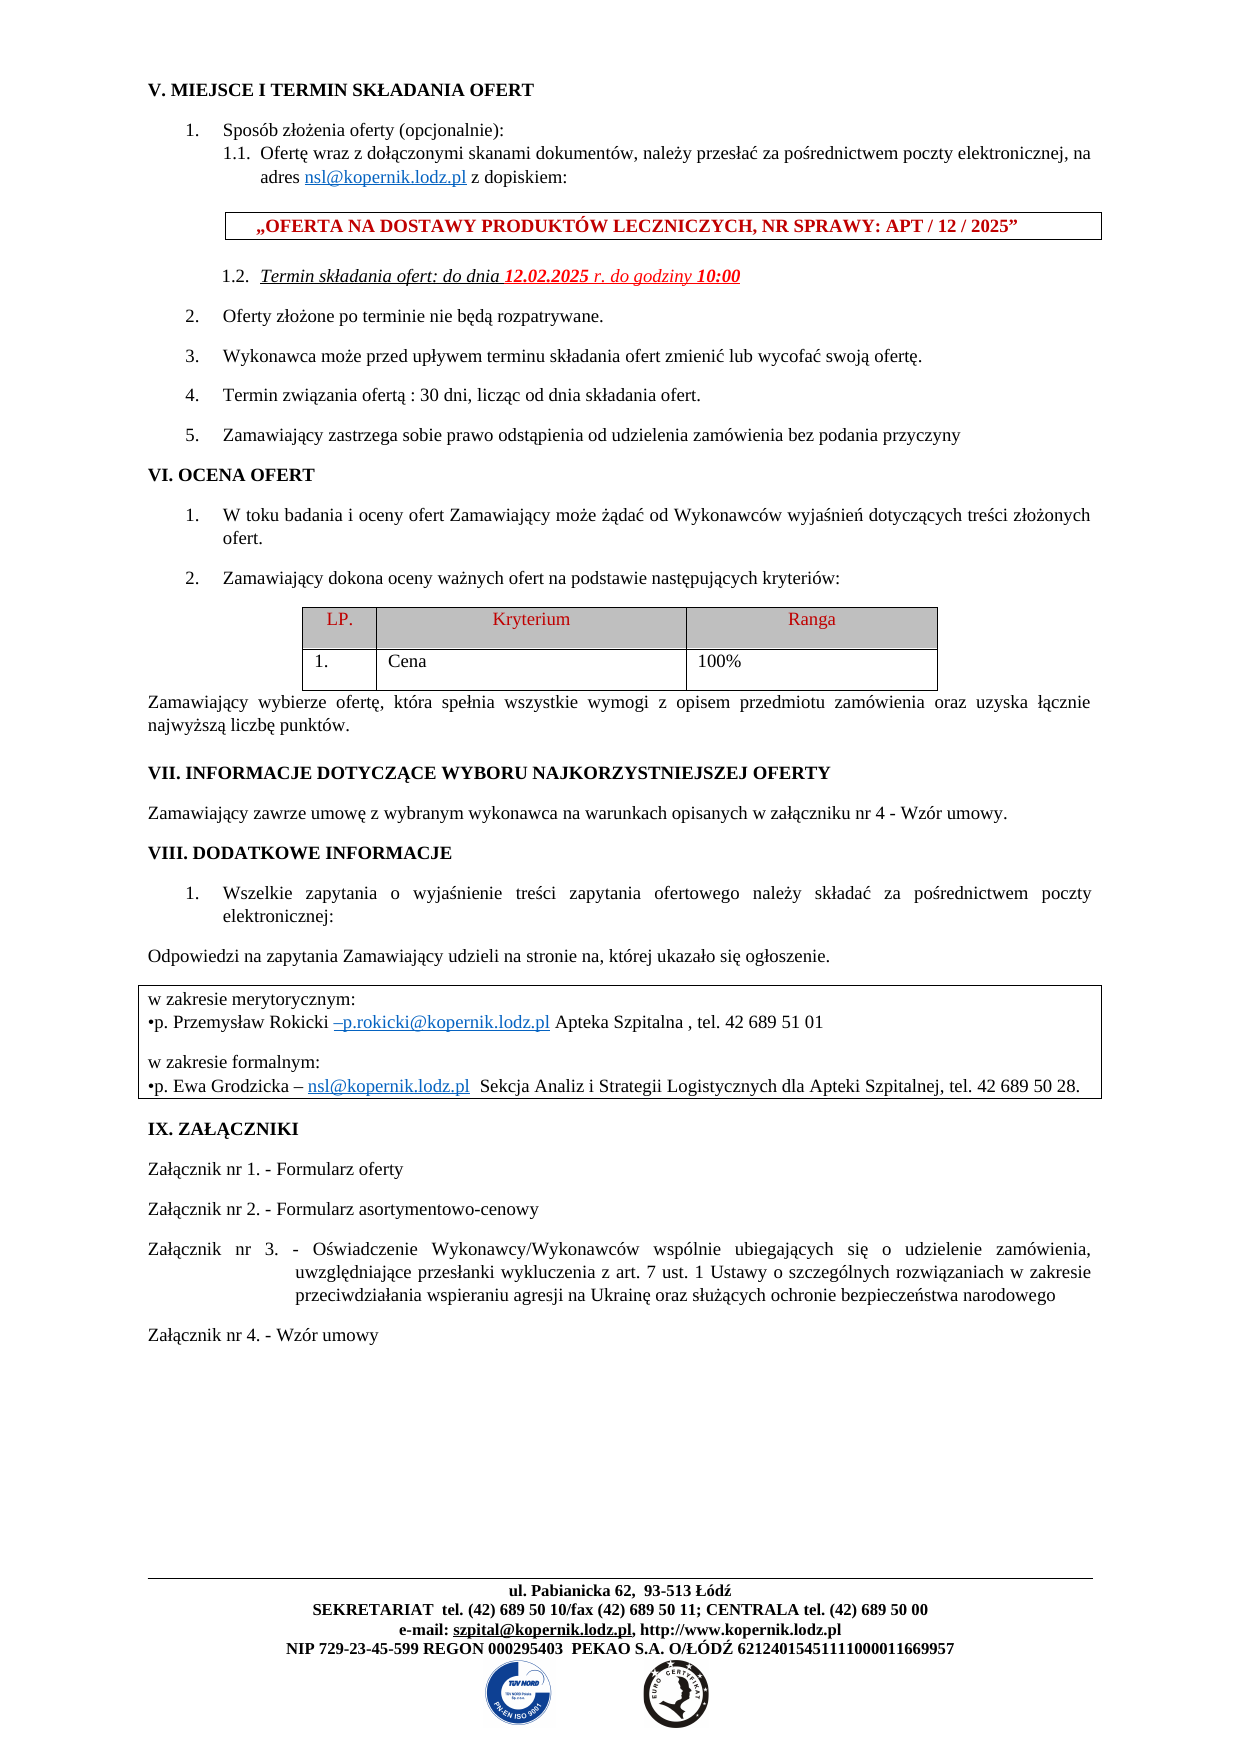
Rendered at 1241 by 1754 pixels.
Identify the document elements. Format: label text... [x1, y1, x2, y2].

text V. MIEJSCE I TERMIN SKŁADANIA OFERT [148, 79, 1093, 101]
text Zamawiający wybierze ofertę, która spełnia wszystkie wymogi z opisem przedmiotu zamówienia oraz uzyska łącznie najwyższą liczbę punktów. [148, 691, 1093, 736]
text Załącznik nr 4. - Wzór umowy [148, 1324, 1093, 1345]
text Zamawiający zawrze umowę z wybranym wykonawca na warunkach opisanych w załączniku nr 4 - Wzór umowy. [148, 802, 1093, 824]
list Sposób złożenia oferty (opcjonalnie): [185, 119, 1093, 141]
text VIII. DODATKOWE INFORMACJE [148, 842, 1093, 864]
text w zakresie formalnym: [139, 1048, 1101, 1071]
text VI. OCENA OFERT [148, 464, 1093, 486]
table_cell 100% [687, 650, 937, 690]
list Zamawiający dokona oceny ważnych ofert na podstawie następujących kryteriów: [185, 567, 1093, 589]
list Wykonawca może przed upływem terminu składania ofert zmienić lub wycofać swoją ofertę. [185, 344, 1093, 366]
text IX. ZAŁĄCZNIKI [148, 1118, 1093, 1139]
picture [643, 1659, 709, 1728]
text w zakresie merytorycznym: [139, 986, 1101, 1008]
list Wszelkie zapytania o wyjaśnienie treści zapytania ofertowego należy składać za pośrednictwem poczty elektronicznej: [185, 882, 1093, 927]
table_header Ranga [687, 608, 937, 648]
picture [483, 1657, 557, 1728]
text Załącznik nr 2. - Formularz asortymentowo-cenowy [148, 1197, 1093, 1219]
list Oferty złożone po terminie nie będą rozpatrywane. [185, 304, 1093, 326]
list Ofertę wraz z dołączonymi skanami dokumentów, należy przesłać za pośrednictwem poczty elektronicznej, na adres nsl@kopernik.lodz.pl z dopiskiem: [223, 142, 1093, 187]
list Termin związania ofertą : 30 dni, licząc od dnia składania ofert. [185, 384, 1093, 406]
text VII. INFORMACJE DOTYCZĄCE WYBORU NAJKORZYSTNIEJSZEJ OFERTY [148, 762, 1093, 784]
text Załącznik nr 3. - Oświadczenie Wykonawcy/Wykonawców wspólnie ubiegających się o udzielenie zamówienia, uwzględniające przesłanki wykluczenia z art. 7 ust. 1 Ustawy o szczególnych rozwiązaniach w zakresie przeciwdziałania wspieraniu agresji na Ukrainę oraz służących ochronie bezpieczeństwa narodowego [148, 1237, 1093, 1305]
list W toku badania i oceny ofert Zamawiający może żądać od Wykonawców wyjaśnień dotyczących treści złożonych ofert. [185, 504, 1093, 549]
text •p. Przemysław Rokicki –p.rokicki@kopernik.lodz.pl Apteka Szpitalna , tel. 42 689 51 01 [139, 1008, 1101, 1033]
text Odpowiedzi na zapytania Zamawiający udzieli na stronie na, której ukazało się ogłoszenie. [148, 945, 1093, 967]
list Zamawiający zastrzega sobie prawo odstąpienia od udzielenia zamówienia bez podania przyczyny [185, 424, 1093, 446]
text •p. Ewa Grodzicka – nsl@kopernik.lodz.pl Sekcja Analiz i Strategii Logistycznych dla Apteki Szpitalnej, tel. 42 689 50 28. [139, 1071, 1101, 1098]
table_cell 1. [303, 650, 376, 690]
table_header LP. [303, 608, 376, 648]
list „OFERTA NA DOSTAWY PRODUKTÓW LECZNICZYCH, NR SPRAWY: APT / 12 / 2025” [226, 213, 1101, 239]
list Termin składania ofert: do dnia 12.02.2025 r. do godziny 10:00 [221, 265, 1093, 286]
text Załącznik nr 1. - Formularz oferty [148, 1158, 1093, 1179]
table_header Kryterium [377, 608, 686, 648]
table_cell Cena [377, 650, 686, 690]
